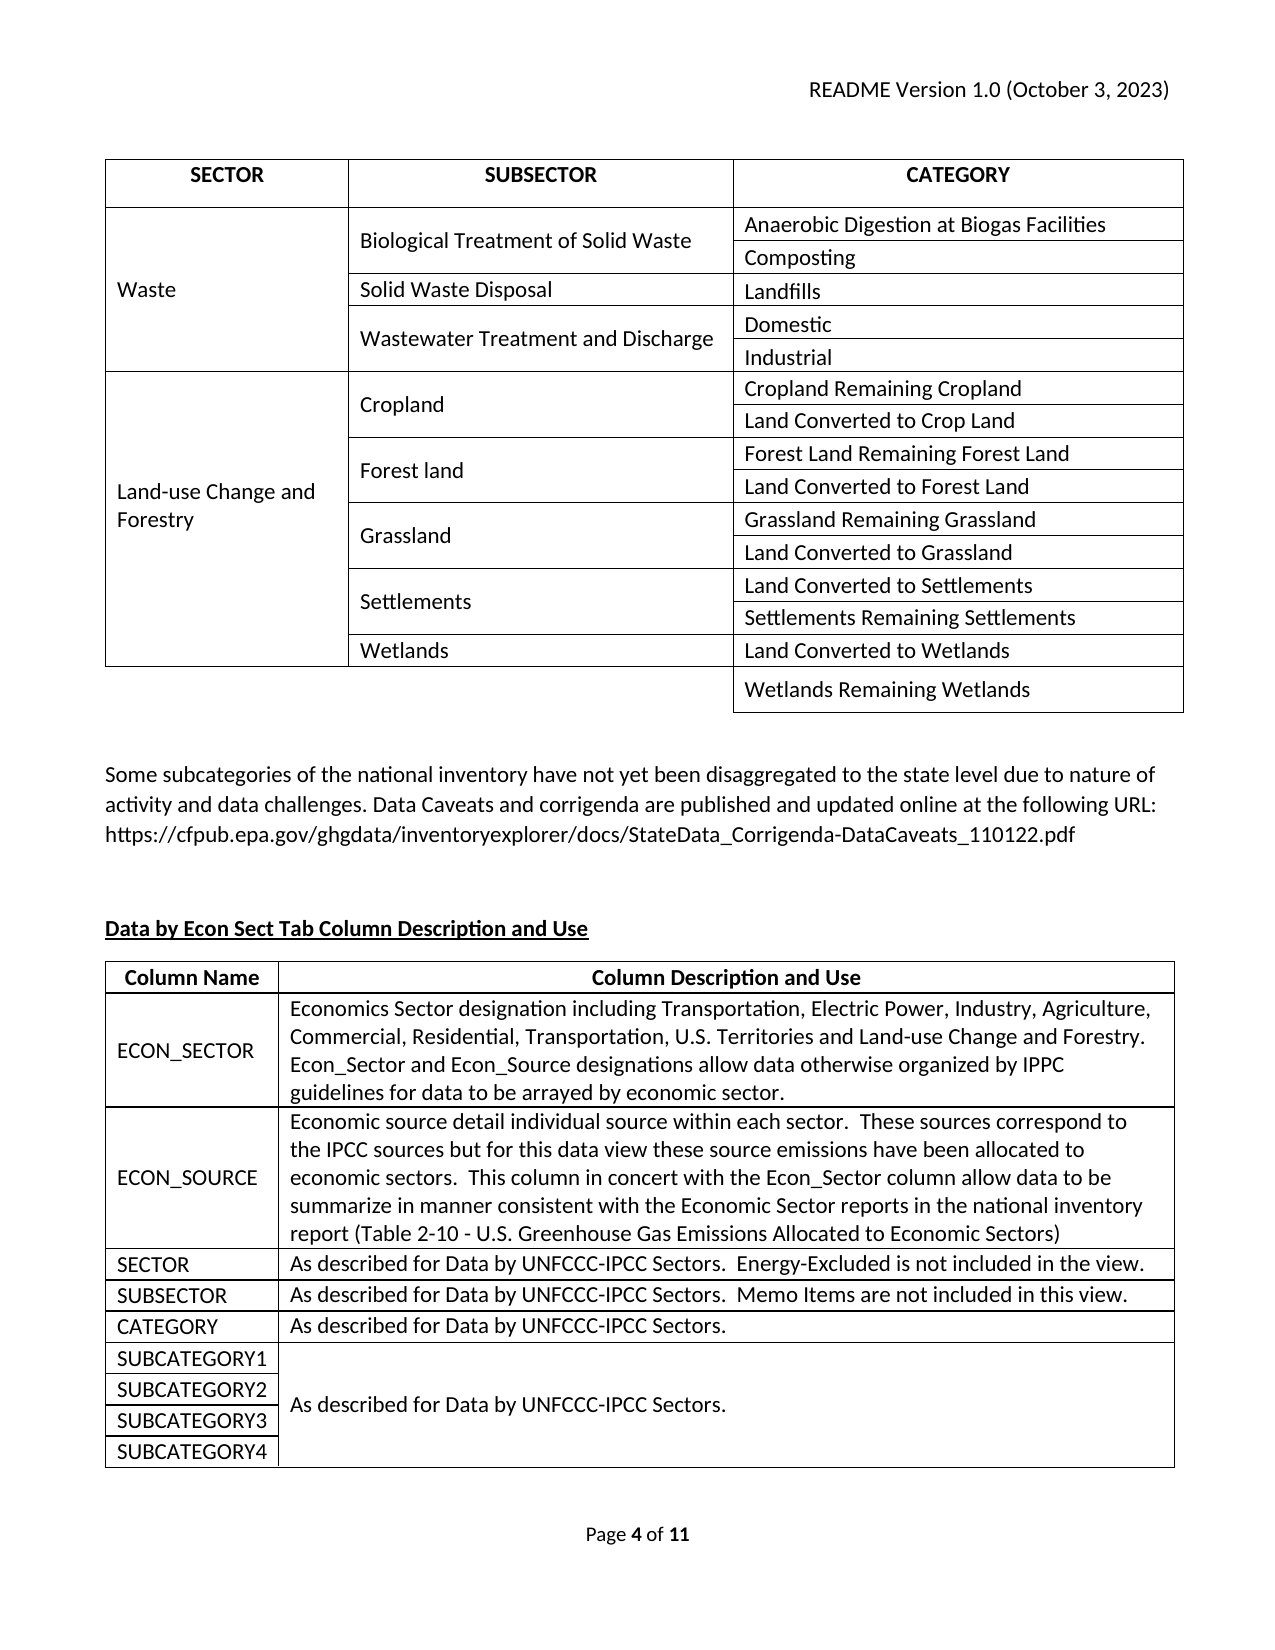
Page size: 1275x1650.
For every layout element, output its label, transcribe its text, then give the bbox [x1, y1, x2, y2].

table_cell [279, 1312, 1174, 1341]
table_cell Forest land [349, 438, 733, 502]
table_header Column Description and Use [279, 962, 1174, 992]
table_cell Composting [734, 241, 1183, 272]
table_cell Anaerobic Digestion at Biogas Facilities [734, 208, 1183, 240]
table_cell Forest Land Remaining Forest Land [734, 438, 1183, 469]
table_header Subsector [349, 160, 733, 207]
table_cell Land Converted to Grassland [734, 536, 1183, 568]
table_cell As described for Data by UNFCCC-IPCC Sectors. Energy-Excluded is not included in the view. [279, 1249, 1174, 1279]
text Data by Econ Sect Tab Column Description and Use [105, 914, 1170, 942]
table_cell Land Converted to Forest Land [734, 470, 1183, 502]
table_cell Land Converted to Wetlands [734, 635, 1183, 666]
table_cell Cropland [349, 372, 733, 437]
table_header Column Name [106, 962, 278, 992]
table_cell Biological Treatment of Solid Waste [349, 208, 733, 272]
table_cell Economics Sector designation including Transportation, Electric Power, Industry, Agriculture, Commercial, Residential, Transportation, U.S. Territories and Land-use Change and Forestry. Econ_Sector and Econ_Source designations allow data otherwise organized by IPPC guidelines for data to be arrayed by economic sector. [279, 994, 1174, 1106]
table_cell ECON_SECTOR [106, 994, 278, 1106]
table_cell ECON_SOURCE [106, 1108, 278, 1248]
table_cell Wetlands [349, 635, 733, 666]
table_cell SECTOR [106, 1249, 278, 1279]
table_cell Industrial [734, 339, 1183, 371]
table_cell SUBCATEGORY1 [106, 1343, 278, 1373]
table_cell SUBCATEGORY4 [106, 1437, 278, 1466]
table_cell Landfills [734, 274, 1183, 305]
table_cell Grassland Remaining Grassland [734, 503, 1183, 535]
table_cell As described for Data by UNFCCC-IPCC Sectors. Memo Items are not included in this view. [279, 1281, 1174, 1310]
table_cell SUBSECTOR [106, 1281, 278, 1310]
table_cell SUBCATEGORY3 [106, 1406, 278, 1435]
table_cell Land Converted to Crop Land [734, 405, 1183, 437]
table_cell Waste [106, 208, 348, 371]
table_cell Wetlands Remaining Wetlands [734, 667, 1183, 712]
table_header Sector [106, 160, 348, 207]
table_cell Economic source detail individual source within each sector. These sources correspond to the IPCC sources but for this data view these source emissions have been allocated to economic sectors. This column in concert with the Econ_Sector column allow data to be summarize in manner consistent with the Economic Sector reports in the national inventory report (Table 2-10 - U.S. Greenhouse Gas Emissions Allocated to Economic Sectors) [279, 1108, 1174, 1248]
table_cell CATEGORY [106, 1312, 278, 1341]
table_cell Land Converted to Settlements [734, 569, 1183, 601]
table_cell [279, 1343, 1174, 1466]
table_cell Grassland [349, 503, 733, 568]
text Some subcategories of the national inventory have not yet been disaggregated to the state level due to nature of activity and data challenges. Data Caveats and corrigenda are published and updated online at the following URL: https://cfpub.epa.gov/ghgdata/inventoryexplorer/docs/StateData_Corrigenda-DataCaveats_110122.pdf [105, 760, 1170, 848]
table_cell Wastewater Treatment and Discharge [349, 306, 733, 371]
table_cell Settlements [349, 569, 733, 633]
table_cell SUBCATEGORY2 [106, 1374, 278, 1404]
table_cell Solid Waste Disposal [349, 274, 733, 305]
table_cell Settlements Remaining Settlements [734, 602, 1183, 633]
table_cell Cropland Remaining Cropland [734, 372, 1183, 404]
table_cell Land-use Change and Forestry [106, 372, 348, 666]
table_cell Domestic [734, 306, 1183, 338]
table_header Category [734, 160, 1183, 207]
